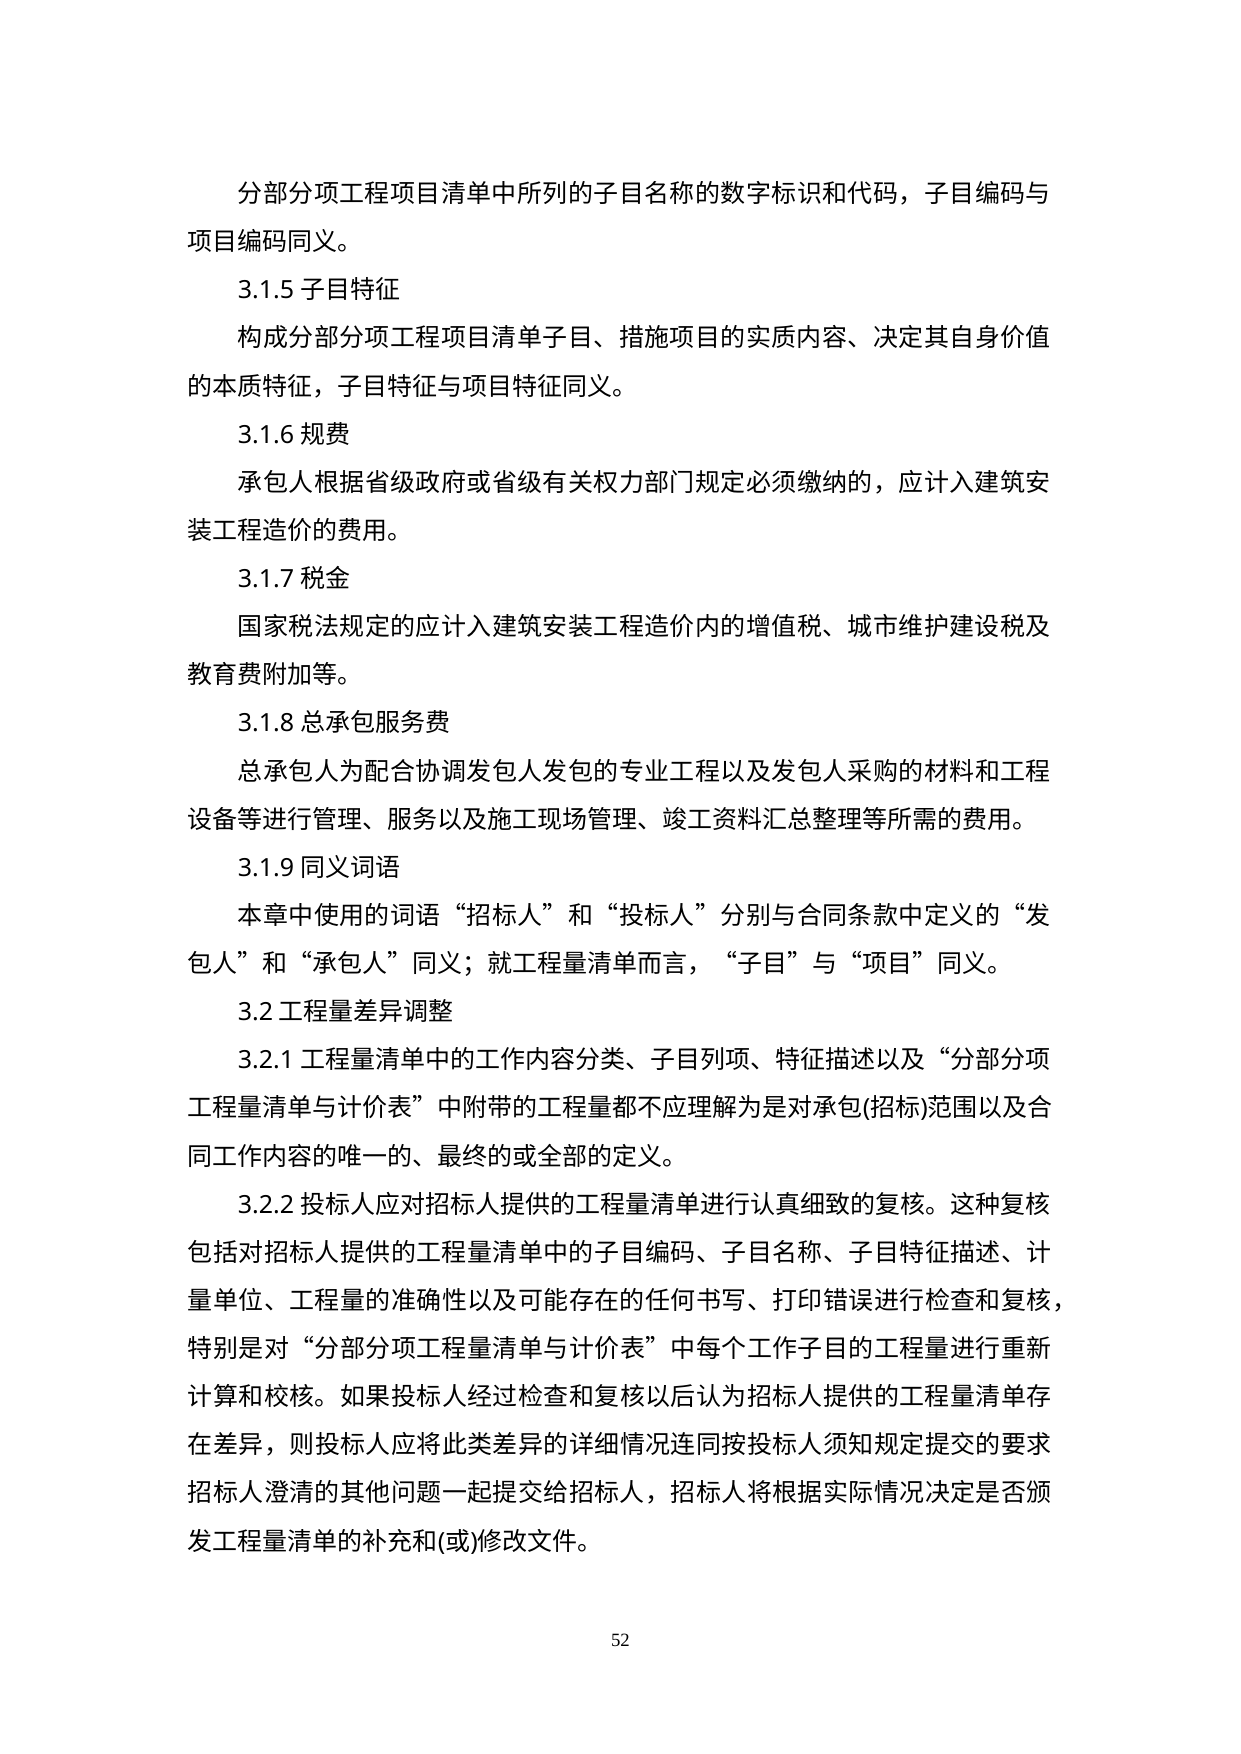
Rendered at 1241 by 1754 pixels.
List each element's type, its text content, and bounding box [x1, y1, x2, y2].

text 3.1.9 同义词语 [188, 841, 1053, 889]
text 3.1.7 税金 [188, 553, 1053, 601]
text 分部分项工程项目清单中所列的子目名称的数字标识和代码，子目编码与项目编码同义。 [188, 168, 1053, 264]
text 3.2工程量差异调整 [188, 986, 1053, 1034]
text 3.2.1 工程量清单中的工作内容分类、子目列项、特征描述以及“分部分项工程量清单与计价表”中附带的工程量都不应理解为是对承包(招标)范围以及合同工作内容的唯一的、最终的或全部的定义。 [188, 1034, 1053, 1178]
text 国家税法规定的应计入建筑安装工程造价内的增值税、城市维护建设税及教育费附加等。 [188, 601, 1053, 697]
text 3.1.6 规费 [188, 408, 1053, 456]
text 本章中使用的词语“招标人”和“投标人”分别与合同条款中定义的“发包人”和“承包人”同义；就工程量清单而言，“子目”与“项目”同义。 [188, 889, 1053, 986]
text 总承包人为配合协调发包人发包的专业工程以及发包人采购的材料和工程设备等进行管理、服务以及施工现场管理、竣工资料汇总整理等所需的费用。 [188, 745, 1053, 841]
text 3.2.2 投标人应对招标人提供的工程量清单进行认真细致的复核。这种复核包括对招标人提供的工程量清单中的子目编码、子目名称、子目特征描述、计量单位、工程量的准确性以及可能存在的任何书写、打印错误进行检查和复核，特别是对“分部分项工程量清单与计价表”中每个工作子目的工程量进行重新计算和校核。如果投标人经过检查和复核以后认为招标人提供的工程量清单存在差异，则投标人应将此类差异的详细情况连同按投标人须知规定提交的要求招标人澄清的其他问题一起提交给招标人，招标人将根据实际情况决定是否颁发工程量清单的补充和(或)修改文件。 [188, 1178, 1053, 1563]
text 3.1.5 子目特征 [188, 264, 1053, 312]
text 3.1.8 总承包服务费 [188, 697, 1053, 745]
text 承包人根据省级政府或省级有关权力部门规定必须缴纳的，应计入建筑安装工程造价的费用。 [188, 456, 1053, 553]
text 构成分部分项工程项目清单子目、措施项目的实质内容、决定其自身价值的本质特征，子目特征与项目特征同义。 [188, 312, 1053, 408]
